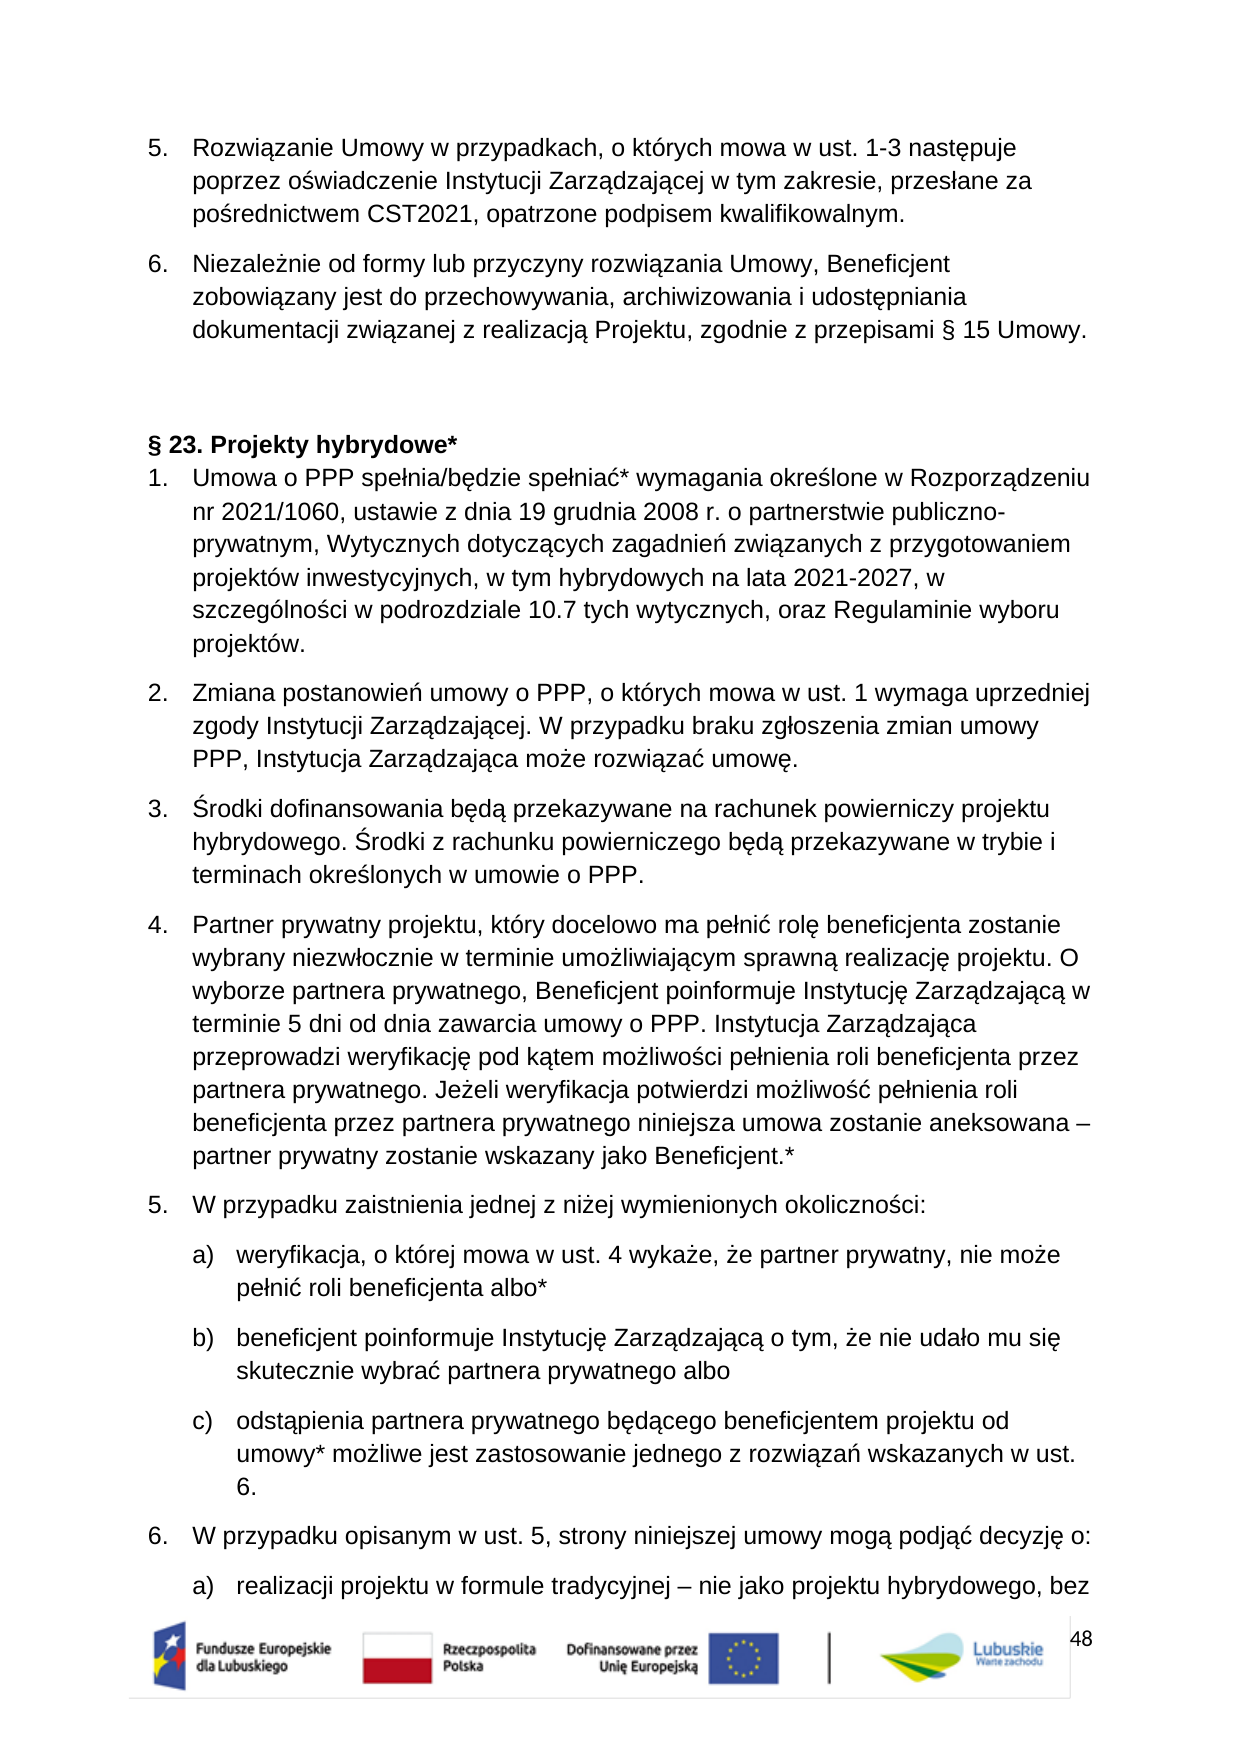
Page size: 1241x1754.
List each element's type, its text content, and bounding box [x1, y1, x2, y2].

picture [128, 1616, 1072, 1700]
list weryfikacja, o której mowa w ust. 4 wykaże, że partner prywatny, nie może pełnić roli beneficjenta albo* [192, 1240, 1093, 1302]
list Rozwiązanie Umowy w przypadkach, o których mowa w ust. 1-3 następuje poprzez oświadczenie Instytucji Zarządzającej w tym zakresie, przesłane za pośrednictwem CST2021, opatrzone podpisem kwalifikowalnym. [148, 133, 1093, 228]
text § 23. Projekty hybrydowe* [148, 430, 1093, 459]
list Umowa o PPP spełnia/będzie spełniać* wymagania określone w Rozporządzeniu nr 2021/1060, ustawie z dnia 19 grudnia 2008 r. o partnerstwie publiczno-prywatnym, Wytycznych dotyczących zagadnień związanych z przygotowaniem projektów inwestycyjnych, w tym hybrydowych na lata 2021-2027, w szczególności w podrozdziale 10.7 tych wytycznych, oraz Regulaminie wyboru projektów. [148, 463, 1093, 657]
list W przypadku zaistnienia jednej z niżej wymienionych okoliczności: [148, 1191, 1093, 1219]
list W przypadku opisanym w ust. 5, strony niniejszej umowy mogą podjąć decyzję o: [148, 1521, 1093, 1550]
list Niezależnie od formy lub przyczyny rozwiązania Umowy, Beneficjent zobowiązany jest do przechowywania, archiwizowania i udostępniania dokumentacji związanej z realizacją Projektu, zgodnie z przepisami § 15 Umowy. [148, 249, 1093, 343]
list Zmiana postanowień umowy o PPP, o których mowa w ust. 1 wymaga uprzedniej zgody Instytucji Zarządzającej. W przypadku braku zgłoszenia zmian umowy PPP, Instytucja Zarządzająca może rozwiązać umowę. [148, 678, 1093, 773]
list beneficjent poinformuje Instytucję Zarządzającą o tym, że nie udało mu się skutecznie wybrać partnera prywatnego albo [192, 1323, 1093, 1385]
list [192, 1571, 1093, 1600]
list Partner prywatny projektu, który docelowo ma pełnić rolę beneficjenta zostanie wybrany niezwłocznie w terminie umożliwiającym sprawną realizację projektu. O wyborze partnera prywatnego, Beneficjent poinformuje Instytucję Zarządzającą w terminie 5 dni od dnia zawarcia umowy o PPP. Instytucja Zarządzająca przeprowadzi weryfikację pod kątem możliwości pełnienia roli beneficjenta przez partnera prywatnego. Jeżeli weryfikacja potwierdzi możliwość pełnienia roli beneficjenta przez partnera prywatnego niniejsza umowa zostanie aneksowana – partner prywatny zostanie wskazany jako Beneficjent.* [148, 910, 1093, 1169]
list Środki dofinansowania będą przekazywane na rachunek powierniczy projektu hybrydowego. Środki z rachunku powierniczego będą przekazywane w trybie i terminach określonych w umowie o PPP. [148, 794, 1093, 889]
list odstąpienia partnera prywatnego będącego beneficjentem projektu od umowy* możliwe jest zastosowanie jednego z rozwiązań wskazanych w ust. 6. [192, 1406, 1093, 1500]
